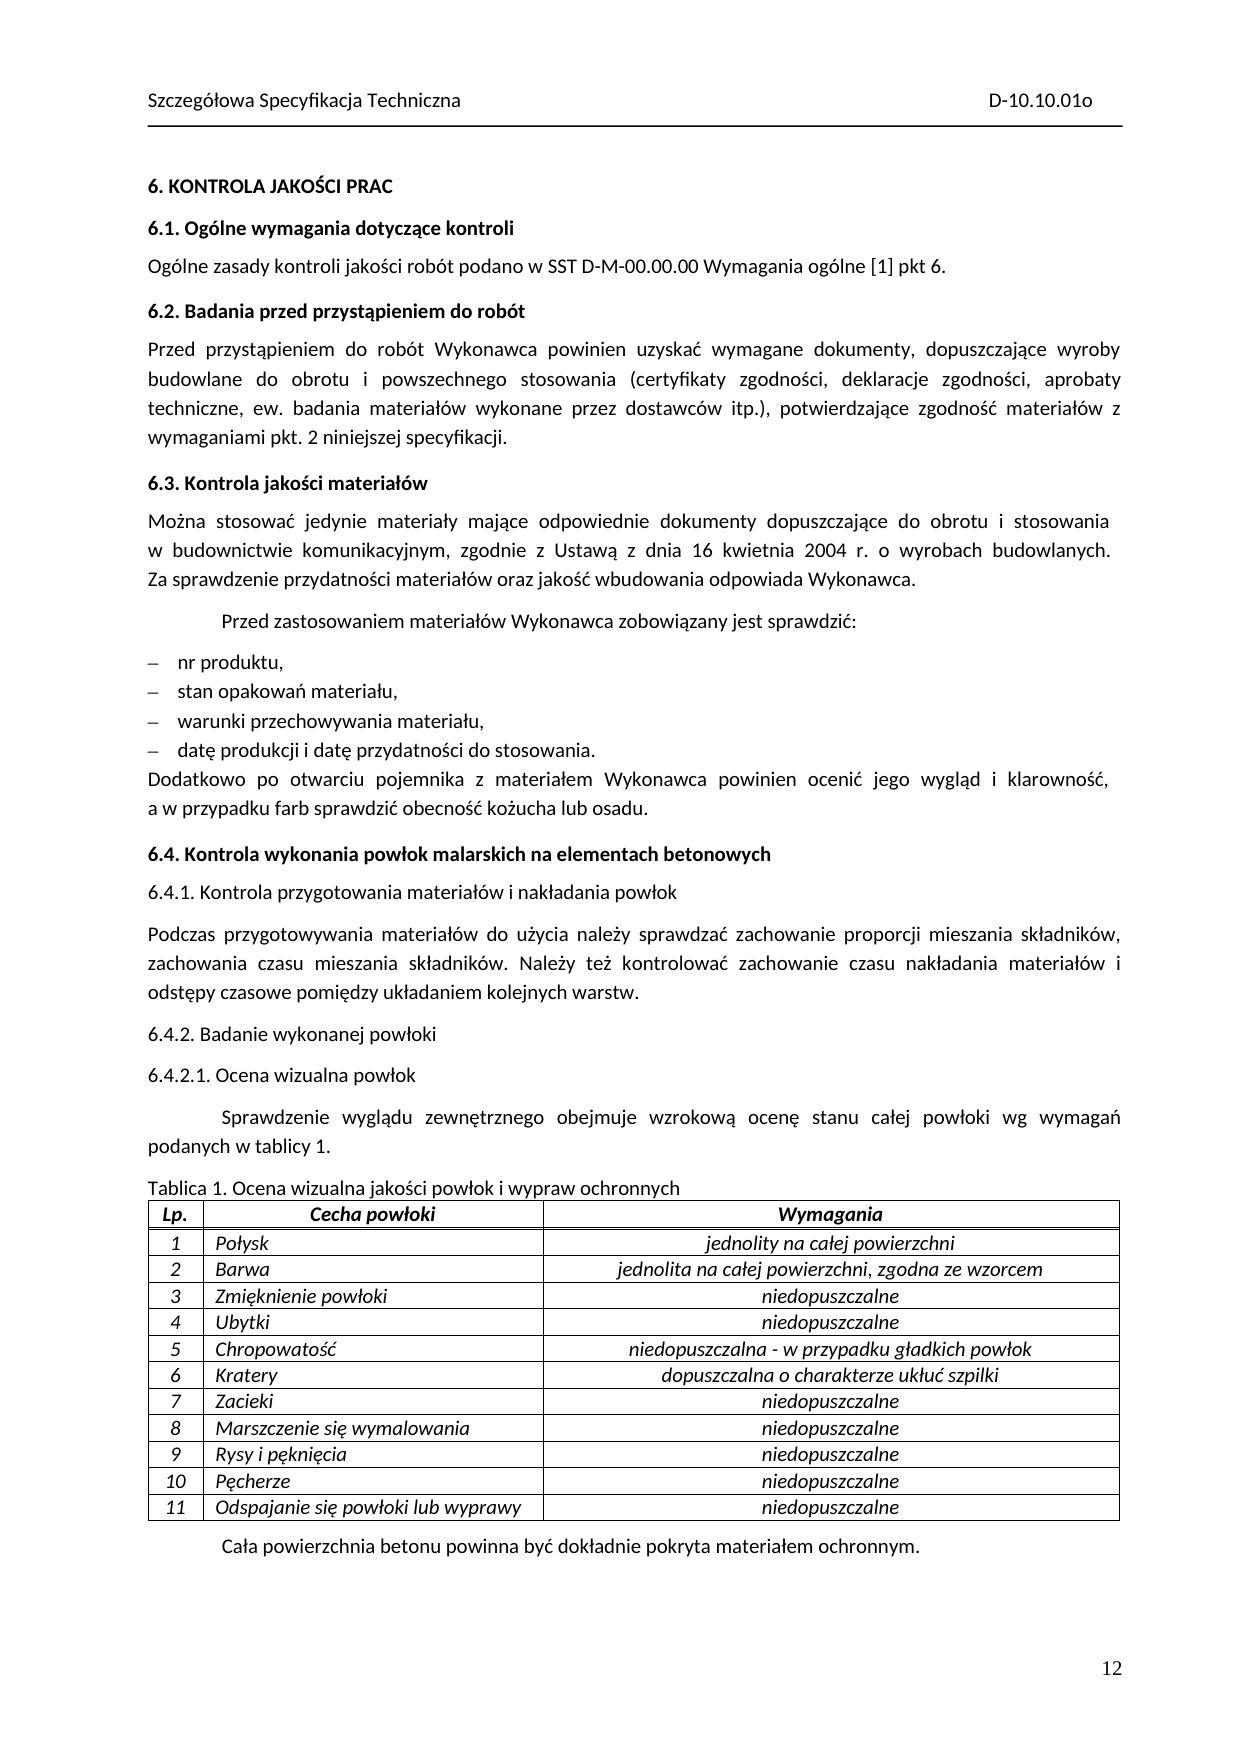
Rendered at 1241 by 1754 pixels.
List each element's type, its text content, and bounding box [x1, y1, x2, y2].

subtitle 6.4. Kontrola wykonania powłok malarskich na elementach betonowych [148, 841, 1122, 867]
table_cell 11 [149, 1495, 203, 1520]
text 6.4.2.1. Ocena wizualna powłok [148, 1062, 1122, 1088]
text Cała powierzchnia betonu powinna być dokładnie pokryta materiałem ochronnym. [148, 1533, 1122, 1559]
table_cell 4 [149, 1309, 203, 1335]
table_cell Odspajanie się powłoki lub wyprawy [204, 1495, 543, 1520]
table_cell Marszczenie się wymalowania [204, 1415, 543, 1441]
table_cell Chropowatość [204, 1336, 543, 1361]
text Podczas przygotowywania materiałów do użycia należy sprawdzać zachowanie proporcji mieszania składników, zachowania czasu mieszania składników. Należy też kontrolować zachowanie czasu nakładania materiałów i odstępy czasowe pomiędzy układaniem kolejnych warstw. [148, 921, 1122, 1004]
list 6.4.1. Kontrola przygotowania materiałów i nakładania powłok [148, 879, 1122, 904]
table_cell 6 [149, 1362, 203, 1388]
table_cell dopuszczalna o charakterze ukłuć szpilki [544, 1362, 1119, 1388]
list datę produkcji i datę przydatności do stosowania. [148, 737, 1122, 762]
table_header Wymagania [544, 1201, 1119, 1227]
table_cell niedopuszczalne [544, 1309, 1119, 1335]
table_cell Rysy i pęknięcia [204, 1442, 543, 1467]
table_cell 3 [149, 1283, 203, 1308]
table_cell Połysk [204, 1230, 543, 1255]
text Przed zastosowaniem materiałów Wykonawca zobowiązany jest sprawdzić: [148, 608, 1122, 633]
table_cell niedopuszczalne [544, 1495, 1119, 1520]
text Przed przystąpieniem do robót Wykonawca powinien uzyskać wymagane dokumenty, dopuszczające wyroby budowlane do obrotu i powszechnego stosowania (certyfikaty zgodności, deklaracje zgodności, aprobaty techniczne, ew. badania materiałów wykonane przez dostawców itp.), potwierdzające zgodność materiałów z wymaganiami pkt. 2 niniejszej specyfikacji. [148, 337, 1122, 449]
table_cell Zmięknienie powłoki [204, 1283, 543, 1308]
list nr produktu, [148, 649, 1122, 675]
table_header Lp. [149, 1201, 203, 1227]
table_header Cecha powłoki [204, 1201, 543, 1227]
text Ogólne zasady kontroli jakości robót podano w SST D-M-00.00.00 Wymagania ogólne [1] pkt 6. [148, 253, 1122, 278]
table_cell jednolita na całej powierzchni, zgodna ze wzorcem [544, 1256, 1119, 1282]
list Dodatkowo po otwarciu pojemnika z materiałem Wykonawca powinien ocenić jego wygląd i klarowność, a w przypadku farb sprawdzić obecność kożucha lub osadu. [148, 766, 1122, 821]
table_cell Zacieki [204, 1389, 543, 1414]
subtitle 6. KONTROLA JAKOŚCI PRAC [148, 173, 1122, 198]
table_cell Kratery [204, 1362, 543, 1388]
table_cell 2 [149, 1256, 203, 1282]
table_cell 1 [149, 1230, 203, 1255]
table_cell niedopuszczalne [544, 1468, 1119, 1493]
table_cell niedopuszczalna - w przypadku gładkich powłok [544, 1336, 1119, 1361]
text 6.4.2. Badanie wykonanej powłoki [148, 1021, 1122, 1046]
table_cell niedopuszczalne [544, 1415, 1119, 1441]
subtitle 6.3. Kontrola jakości materiałów [148, 470, 1122, 495]
table_cell Ubytki [204, 1309, 543, 1335]
table_cell 9 [149, 1442, 203, 1467]
table_cell Barwa [204, 1256, 543, 1282]
text Można stosować jedynie materiały mające odpowiednie dokumenty dopuszczające do obrotu i stosowania w budownictwie komunikacyjnym, zgodnie z Ustawą z dnia 16 kwietnia 2004 r. o wyrobach budowlanych. Za sprawdzenie przydatności materiałów oraz jakość wbudowania odpowiada Wykonawca. [148, 508, 1122, 592]
table_cell jednolity na całej powierzchni [544, 1230, 1119, 1255]
text Sprawdzenie wyglądu zewnętrznego obejmuje wzrokową ocenę stanu całej powłoki wg wymagań podanych w tablicy 1. [148, 1104, 1122, 1159]
table_cell 10 [149, 1468, 203, 1493]
table_cell niedopuszczalne [544, 1442, 1119, 1467]
subtitle 6.2. Badania przed przystąpieniem do robót [148, 299, 1122, 324]
subtitle 6.1. Ogólne wymagania dotyczące kontroli [148, 215, 1122, 240]
table_cell 5 [149, 1336, 203, 1361]
list warunki przechowywania materiału, [148, 708, 1122, 733]
list stan opakowań materiału, [148, 679, 1122, 704]
table_cell 7 [149, 1389, 203, 1414]
table_cell Pęcherze [204, 1468, 543, 1493]
table_cell niedopuszczalne [544, 1389, 1119, 1414]
table_cell 8 [149, 1415, 203, 1441]
list Tablica 1. Ocena wizualna jakości powłok i wypraw ochronnych [148, 1175, 1122, 1200]
table_cell niedopuszczalne [544, 1283, 1119, 1308]
